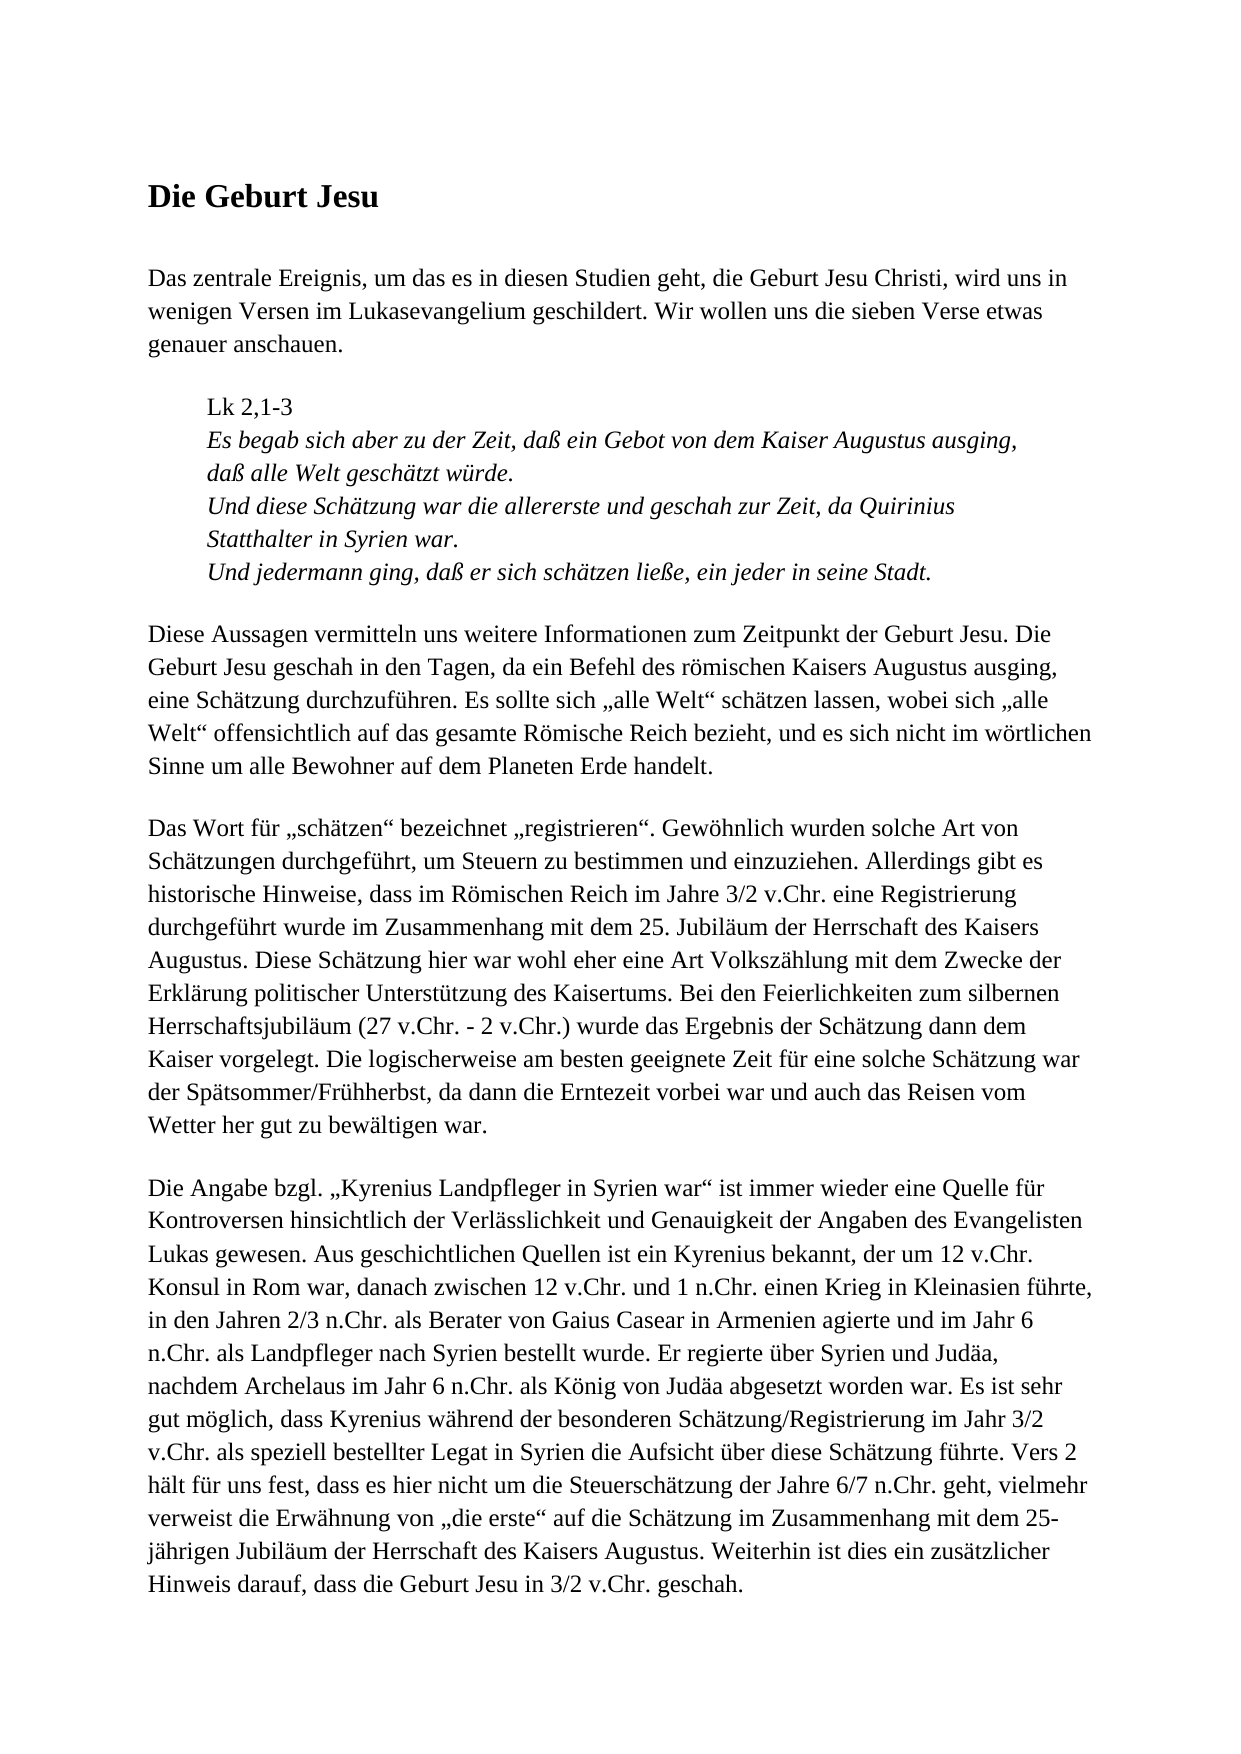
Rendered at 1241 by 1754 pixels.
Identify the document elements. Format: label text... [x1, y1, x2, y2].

text Das zentrale Ereignis, um das es in diesen Studien geht, die Geburt Jesu Christi, wird uns in wenigen Versen im Lukasevangelium geschildert. Wir wollen uns die sieben Verse etwas genauer anschauen. [148, 263, 1093, 358]
text Es begab sich aber zu der Zeit, daß ein Gebot von dem Kaiser Augustus ausging, daß alle Welt geschätzt würde. Und diese Schätzung war die allererste und geschah zur Zeit, da Quirinius Statthalter in Syrien war. Und jedermann ging, daß er sich schätzen ließe, ein jeder in seine Stadt. [207, 425, 1033, 586]
text Lk 2,1-3 [207, 392, 1033, 420]
text Das Wort für „schätzen“ bezeichnet „registrieren“. Gewöhnlich wurden solche Art von Schätzungen durchgeführt, um Steuern zu bestimmen und einzuziehen. Allerdings gibt es historische Hinweise, dass im Römischen Reich im Jahre 3/2 v.Chr. eine Registrierung durchgeführt wurde im Zusammenhang mit dem 25. Jubiläum der Herrschaft des Kaisers Augustus. Diese Schätzung hier war wohl eher eine Art Volkszählung mit dem Zwecke der Erklärung politischer Unterstützung des Kaisertums. Bei den Feierlichkeiten zum silbernen Herrschaftsjubiläum (27 v.Chr. - 2 v.Chr.) wurde das Ergebnis der Schätzung dann dem Kaiser vorgelegt. Die logischerweise am besten geeignete Zeit für eine solche Schätzung war der Spätsommer/Frühherbst, da dann die Erntezeit vorbei war und auch das Reisen vom Wetter her gut zu bewältigen war. [148, 813, 1093, 1139]
text Die Angabe bzgl. „Kyrenius Landpfleger in Syrien war“ ist immer wieder eine Quelle für Kontroversen hinsichtlich der Verlässlichkeit und Genauigkeit der Angaben des Evangelisten Lukas gewesen. Aus geschichtlichen Quellen ist ein Kyrenius bekannt, der um 12 v.Chr. Konsul in Rom war, danach zwischen 12 v.Chr. und 1 n.Chr. einen Krieg in Kleinasien führte, in den Jahren 2/3 n.Chr. als Berater von Gaius Casear in Armenien agierte und im Jahr 6 n.Chr. als Landpfleger nach Syrien bestellt wurde. Er regierte über Syrien und Judäa, nachdem Archelaus im Jahr 6 n.Chr. als König von Judäa abgesetzt worden war. Es ist sehr gut möglich, dass Kyrenius während der besonderen Schätzung/Registrierung im Jahr 3/2 v.Chr. als speziell bestellter Legat in Syrien die Aufsicht über diese Schätzung führte. Vers 2 hält für uns fest, dass es hier nicht um die Steuerschätzung der Jahre 6/7 n.Chr. geht, vielmehr verweist die Erwähnung von „die erste“ auf die Schätzung im Zusammenhang mit dem 25-jährigen Jubiläum der Herrschaft des Kaisers Augustus. Weiterhin ist dies ein zusätzlicher Hinweis darauf, dass die Geburt Jesu in 3/2 v.Chr. geschah. [148, 1173, 1093, 1598]
subtitle Die Geburt Jesu [148, 177, 1093, 215]
text Diese Aussagen vermitteln uns weitere Informationen zum Zeitpunkt der Geburt Jesu. Die Geburt Jesu geschah in den Tagen, da ein Befehl des römischen Kaisers Augustus ausging, eine Schätzung durchzuführen. Es sollte sich „alle Welt“ schätzen lassen, wobei sich „alle Welt“ offensichtlich auf das gesamte Römische Reich bezieht, und es sich nicht im wörtlichen Sinne um alle Bewohner auf dem Planeten Erde handelt. [148, 619, 1093, 780]
